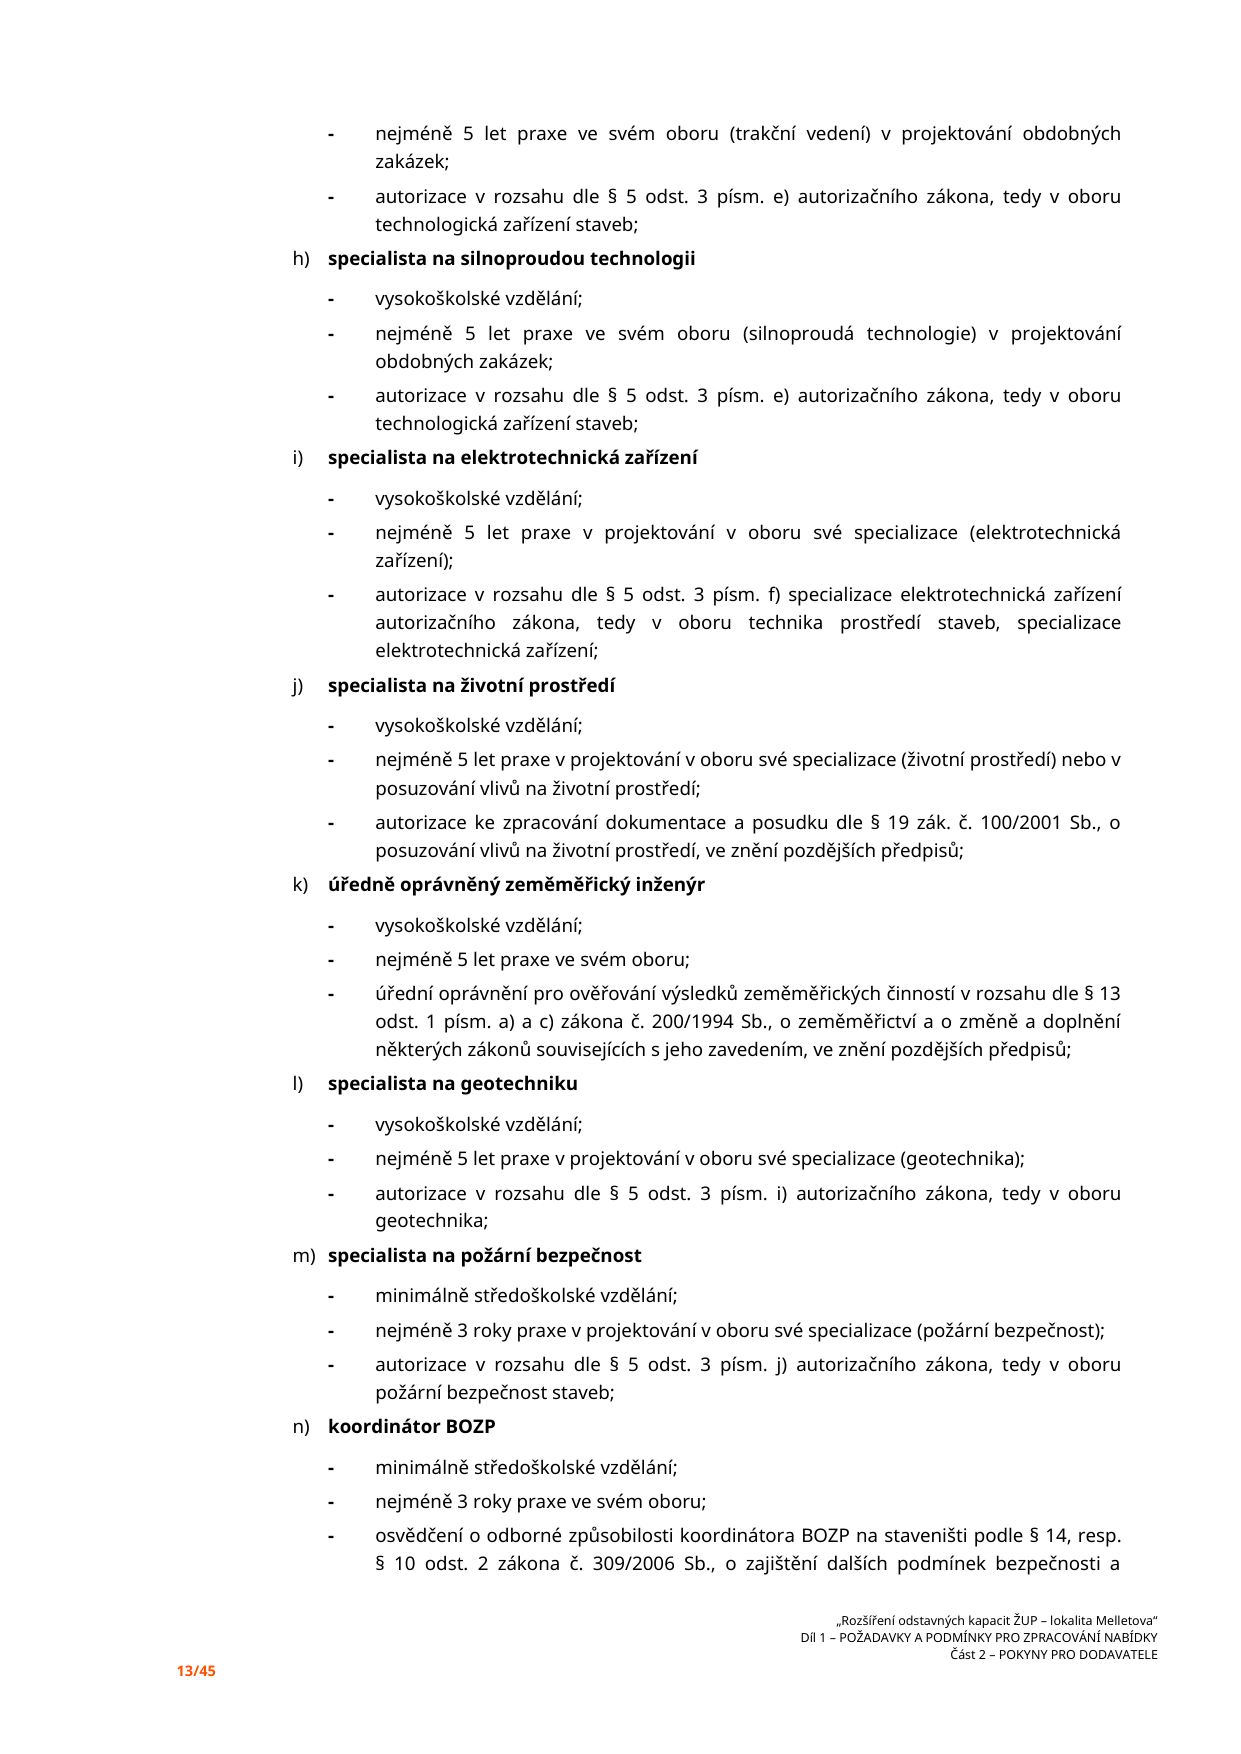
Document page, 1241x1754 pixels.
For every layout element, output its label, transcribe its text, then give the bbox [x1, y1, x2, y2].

text autorizace v rozsahu dle § 5 odst. 3 písm. e) autorizačního zákona, tedy v oboru technologická zařízení staveb; [328, 382, 1122, 436]
text minimálně středoškolské vzdělání; [328, 1283, 1122, 1308]
text vysokoškolské vzdělání; [328, 286, 1122, 311]
text autorizace v rozsahu dle § 5 odst. 3 písm. f) specializace elektrotechnická zařízení autorizačního zákona, tedy v oboru technika prostředí staveb, specializace elektrotechnická zařízení; [328, 582, 1122, 663]
text nejméně 5 let praxe v projektování v oboru své specializace (elektrotechnická zařízení); [328, 519, 1122, 573]
text nejméně 5 let praxe ve svém oboru (trakční vedení) v projektování obdobných zakázek; [328, 121, 1122, 174]
text nejméně 5 let praxe v projektování v oboru své specializace (geotechnika); [328, 1146, 1122, 1171]
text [328, 183, 1122, 236]
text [328, 1522, 1122, 1576]
text vysokoškolské vzdělání; [328, 912, 1122, 937]
list specialista na požární bezpečnost [292, 1242, 1122, 1268]
text vysokoškolské vzdělání; [328, 485, 1122, 511]
list koordinátor BOZP [292, 1413, 1122, 1439]
list specialista na elektrotechnická zařízení [292, 444, 1122, 470]
list specialista na životní prostředí [292, 672, 1122, 697]
text nejméně 5 let praxe v projektování v oboru své specializace (životní prostředí) nebo v posuzování vlivů na životní prostředí; [328, 747, 1122, 800]
list úředně oprávněný zeměměřický inženýr [292, 871, 1122, 897]
text autorizace ke zpracování dokumentace a posudku dle § 19 zák. č. 100/2001 Sb., o posuzování vlivů na životní prostředí, ve znění pozdějších předpisů; [328, 809, 1122, 863]
text minimálně středoškolské vzdělání; [328, 1454, 1122, 1479]
text vysokoškolské vzdělání; [328, 712, 1122, 738]
text nejméně 5 let praxe ve svém oboru; [328, 946, 1122, 972]
text úřední oprávnění pro ověřování výsledků zeměměřických činností v rozsahu dle § 13 odst. 1 písm. a) a c) zákona č. 200/1994 Sb., o zeměměřictví a o změně a doplnění některých zákonů souvisejících s jeho zavedením, ve znění pozdějších předpisů; [328, 980, 1122, 1062]
list specialista na silnoproudou technologii [292, 245, 1122, 271]
text vysokoškolské vzdělání; [328, 1111, 1122, 1137]
text nejméně 3 roky praxe v projektování v oboru své specializace (požární bezpečnost); [328, 1317, 1122, 1342]
text autorizace v rozsahu dle § 5 odst. 3 písm. j) autorizačního zákona, tedy v oboru požární bezpečnost staveb; [328, 1351, 1122, 1405]
text nejméně 3 roky praxe ve svém oboru; [328, 1488, 1122, 1514]
text autorizace v rozsahu dle § 5 odst. 3 písm. i) autorizačního zákona, tedy v oboru geotechnika; [328, 1180, 1122, 1233]
list specialista na geotechniku [292, 1071, 1122, 1096]
text nejméně 5 let praxe ve svém oboru (silnoproudá technologie) v projektování obdobných zakázek; [328, 320, 1122, 373]
